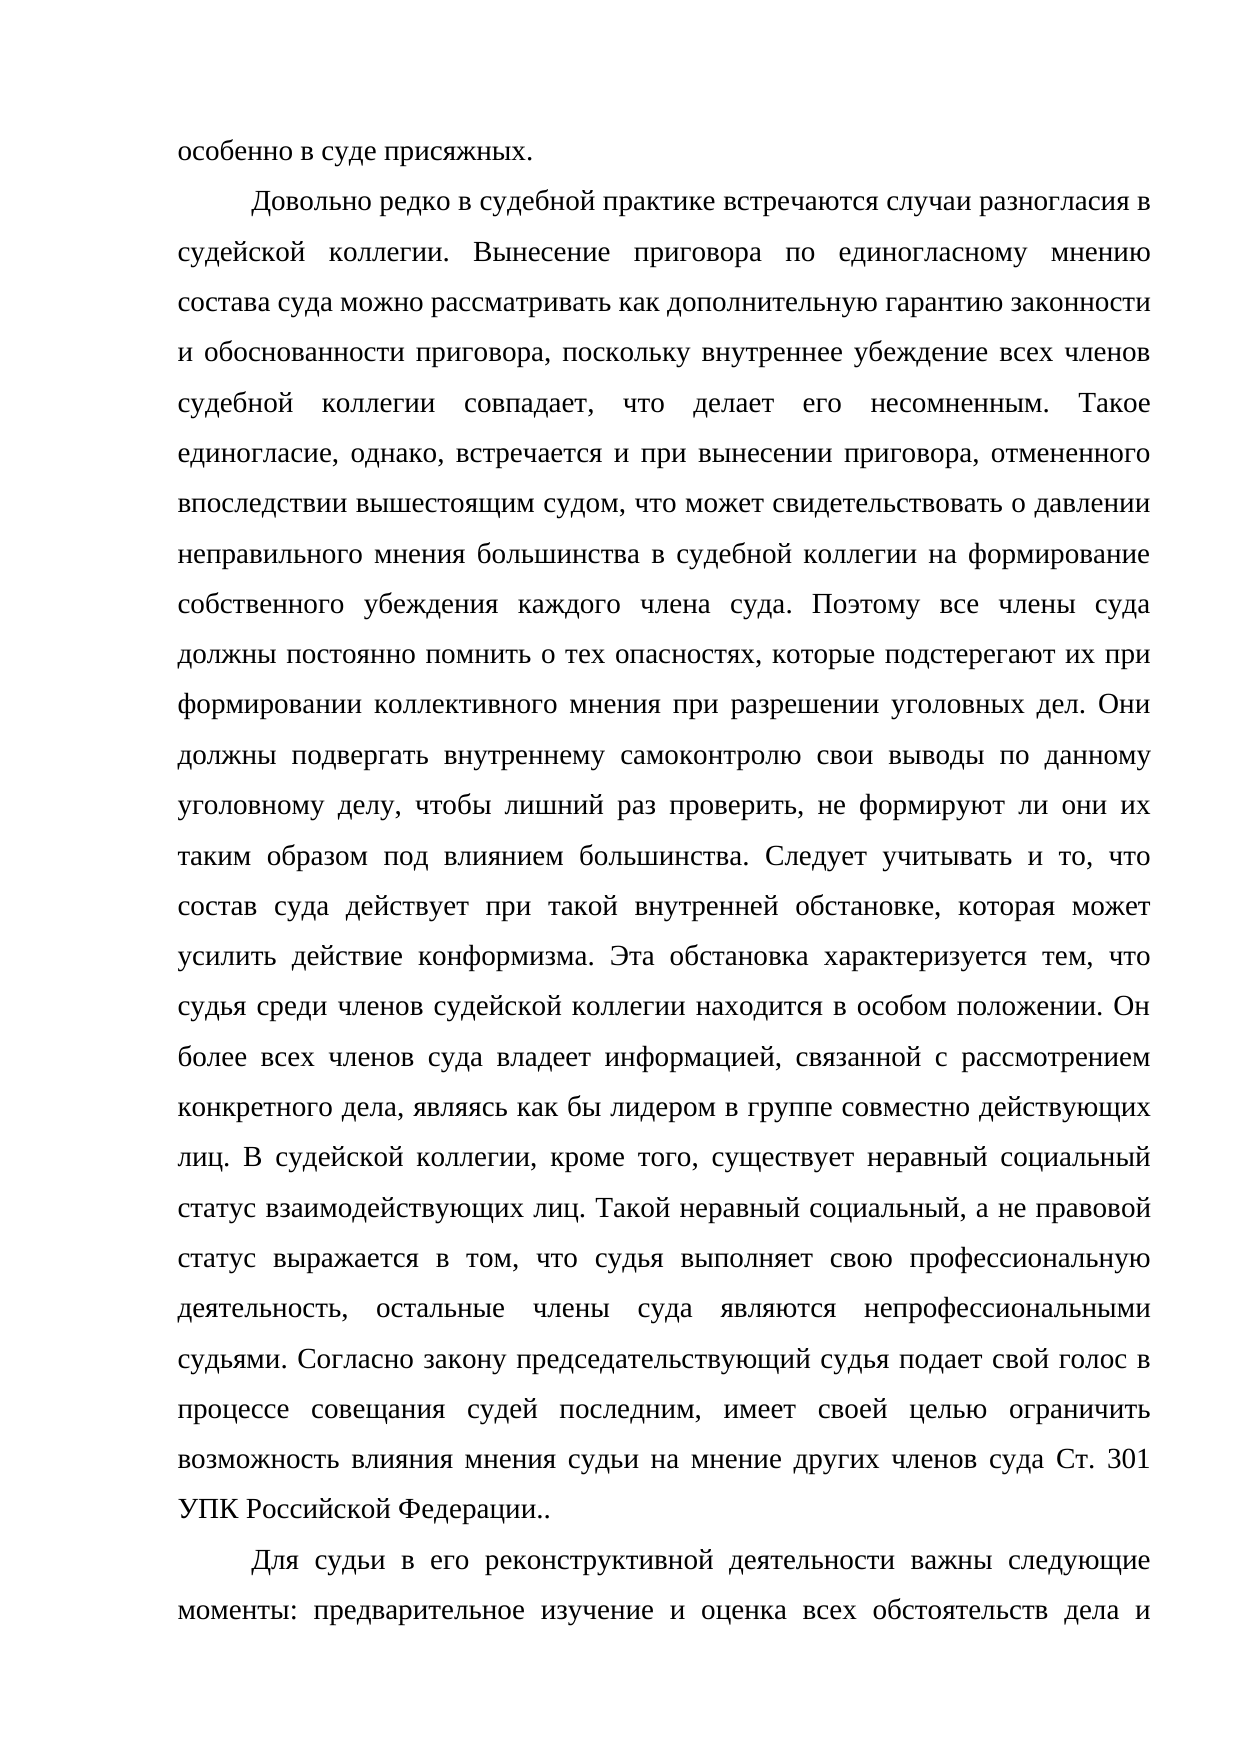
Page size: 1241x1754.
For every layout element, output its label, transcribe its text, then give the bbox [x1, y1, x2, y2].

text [177, 133, 1152, 167]
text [177, 1542, 1152, 1626]
text Довольно редко в судебной практике встречаются случаи разногласия в судейской коллегии. Вынесение приговора по единогласному мнению состава суда можно рассматривать как дополнительную гарантию законности и обоснованности приговора, поскольку внутреннее убеждение всех членов судебной коллегии совпадает, что делает его несомненным. Такое единогласие, однако, встречается и при вынесении приговора, отмененного впоследствии вышестоящим судом, что может свидетельствовать о давлении неправильного мнения большинства в судебной коллегии на формирование собственного убеждения каждого члена суда. Поэтому все члены суда должны постоянно помнить о тех опасностях, которые подстерегают их при формировании коллективного мнения при разрешении уголовных дел. Они должны подвергать внутреннему самоконтролю свои выводы по данному уголовному делу, чтобы лишний раз проверить, не формируют ли они их таким образом под влиянием большинства. Следует учитывать и то, что состав суда действует при такой внутренней обстановке, которая может усилить действие конформизма. Эта обстановка характеризуется тем, что судья среди членов судейской коллегии находится в особом положении. Он более всех членов суда владеет информацией, связанной с рассмотрением конкретного дела, являясь как бы лидером в группе совместно действующих лиц. В судейской коллегии, кроме того, существует неравный социальный статус взаимодействующих лиц. Такой неравный социальный, а не правовой статус выражается в том, что судья выполняет свою профессиональную деятельность, остальные члены суда являются непрофессиональными судьями. Согласно закону председательствующий судья подает свой голос в процессе совещания судей последним, имеет своей целью ограничить возможность влияния мнения судьи на мнение других членов суда Ст. 301 УПК Российской Федерации.. [177, 183, 1152, 1525]
